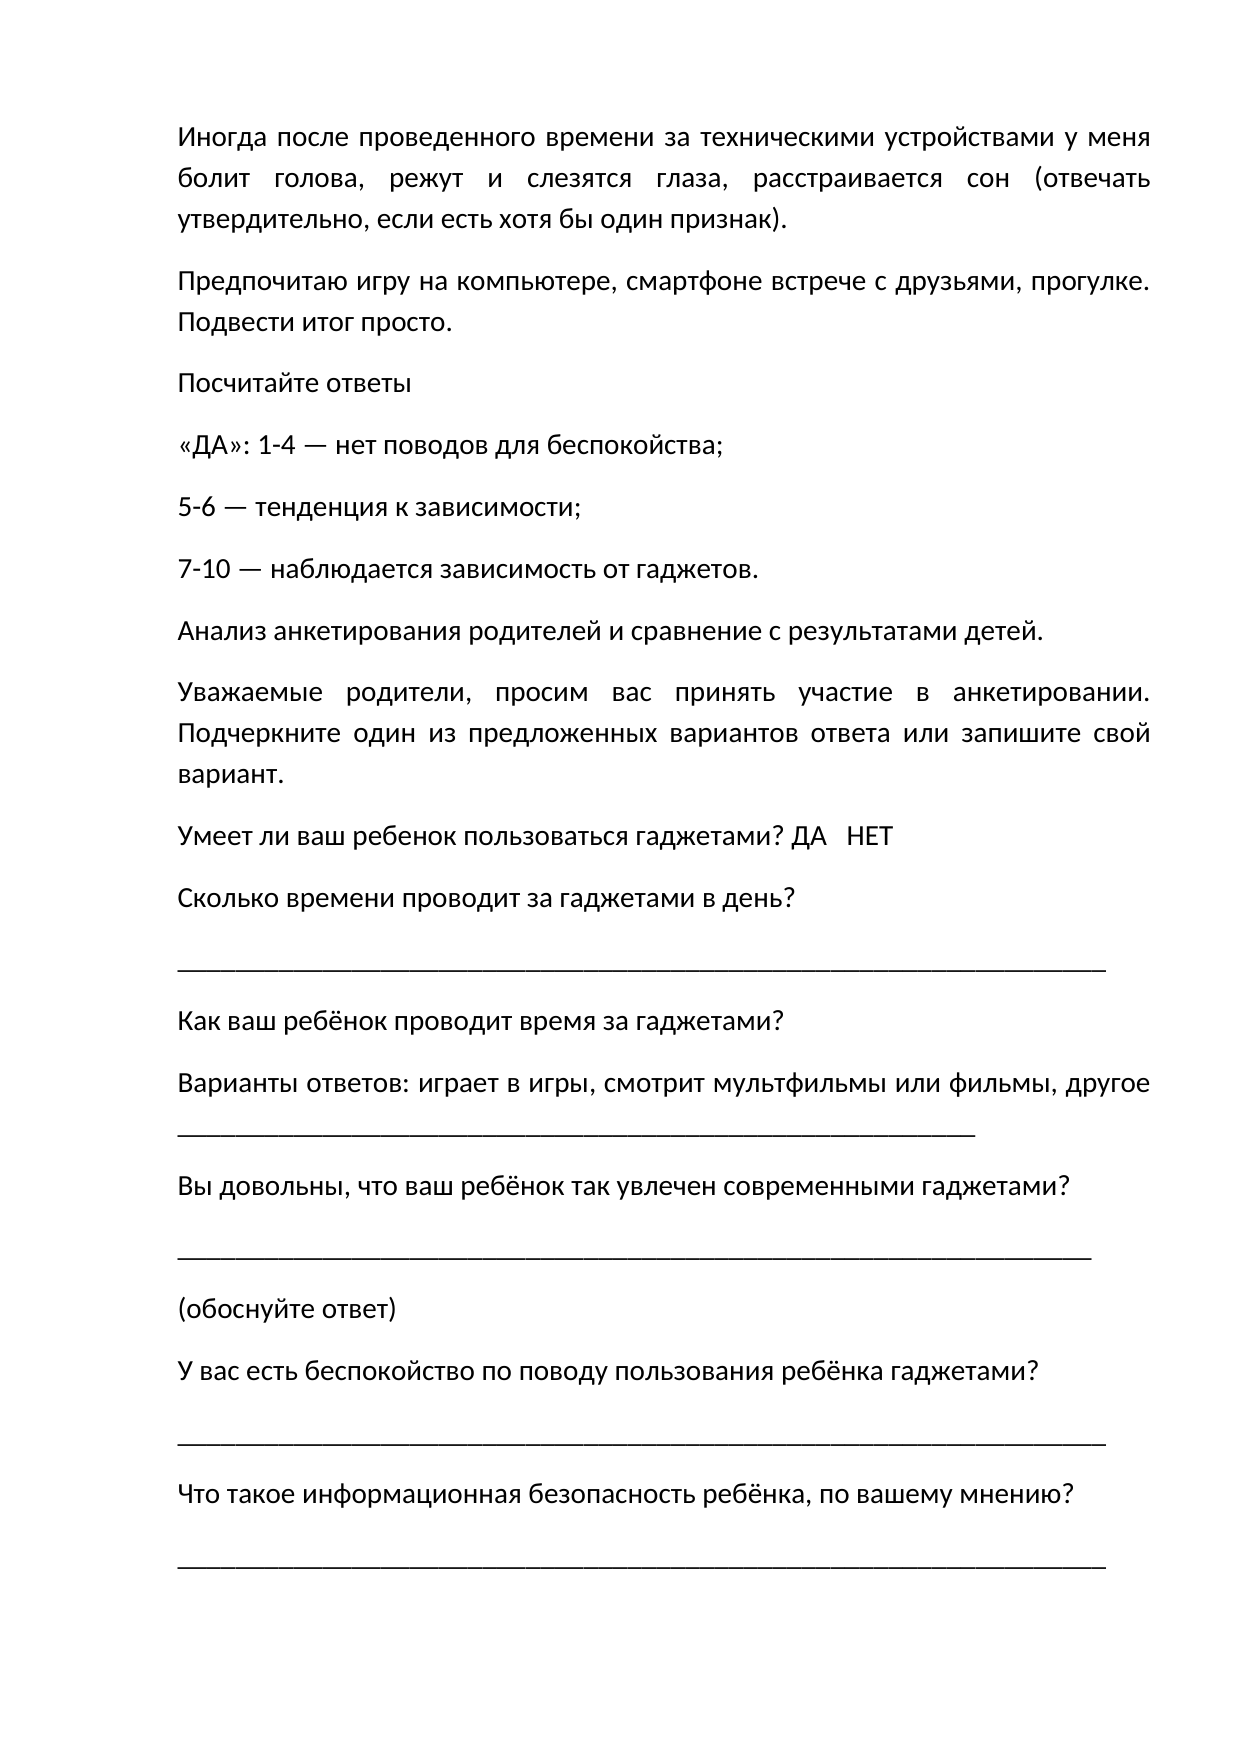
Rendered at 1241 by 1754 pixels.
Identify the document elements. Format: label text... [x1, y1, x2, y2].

text Иногда после проведенного времени за техническими устройствами у меня болит голова, режут и слезятся глаза, расстраивается сон (отвечать утвердительно, если есть хотя бы один признак). [177, 118, 1152, 236]
text Уважаемые родители, просим вас принять участие в анкетировании. Подчеркните один из предложенных вариантов ответа или запишите свой вариант. [177, 673, 1152, 791]
text Посчитайте ответы [177, 364, 1152, 400]
text Что такое информационная безопасность ребёнка, по вашему мнению? [177, 1476, 1152, 1511]
text Как ваш ребёнок проводит время за гаджетами? [177, 1002, 1152, 1038]
text Сколько времени проводит за гаджетами в день? [177, 879, 1152, 914]
text ________________________________________________________________ [177, 1537, 1152, 1573]
text 7-10 — наблюдается зависимость от гаджетов. [177, 550, 1152, 585]
text 5-6 — тенденция к зависимости; [177, 488, 1152, 524]
text ________________________________________________________________ [177, 941, 1152, 976]
text ________________________________________________________________ [177, 1414, 1152, 1449]
text _______________________________________________________________ [177, 1228, 1152, 1264]
text Предпочитаю игру на компьютере, смартфоне встрече с друзьями, прогулке. Подвести итог просто. [177, 262, 1152, 338]
text (обоснуйте ответ) [177, 1290, 1152, 1326]
text Умеет ли ваш ребенок пользоваться гаджетами? ДА НЕТ [177, 817, 1152, 853]
text Варианты ответов: играет в игры, смотрит мультфильмы или фильмы, другое _______________________________________________________ [177, 1064, 1152, 1141]
text У вас есть беспокойство по поводу пользования ребёнка гаджетами? [177, 1352, 1152, 1388]
text «ДА»: 1-4 — нет поводов для беспокойства; [177, 426, 1152, 462]
text Вы довольны, что ваш ребёнок так увлечен современными гаджетами? [177, 1167, 1152, 1202]
text Анализ анкетирования родителей и сравнение с результатами детей. [177, 612, 1152, 647]
